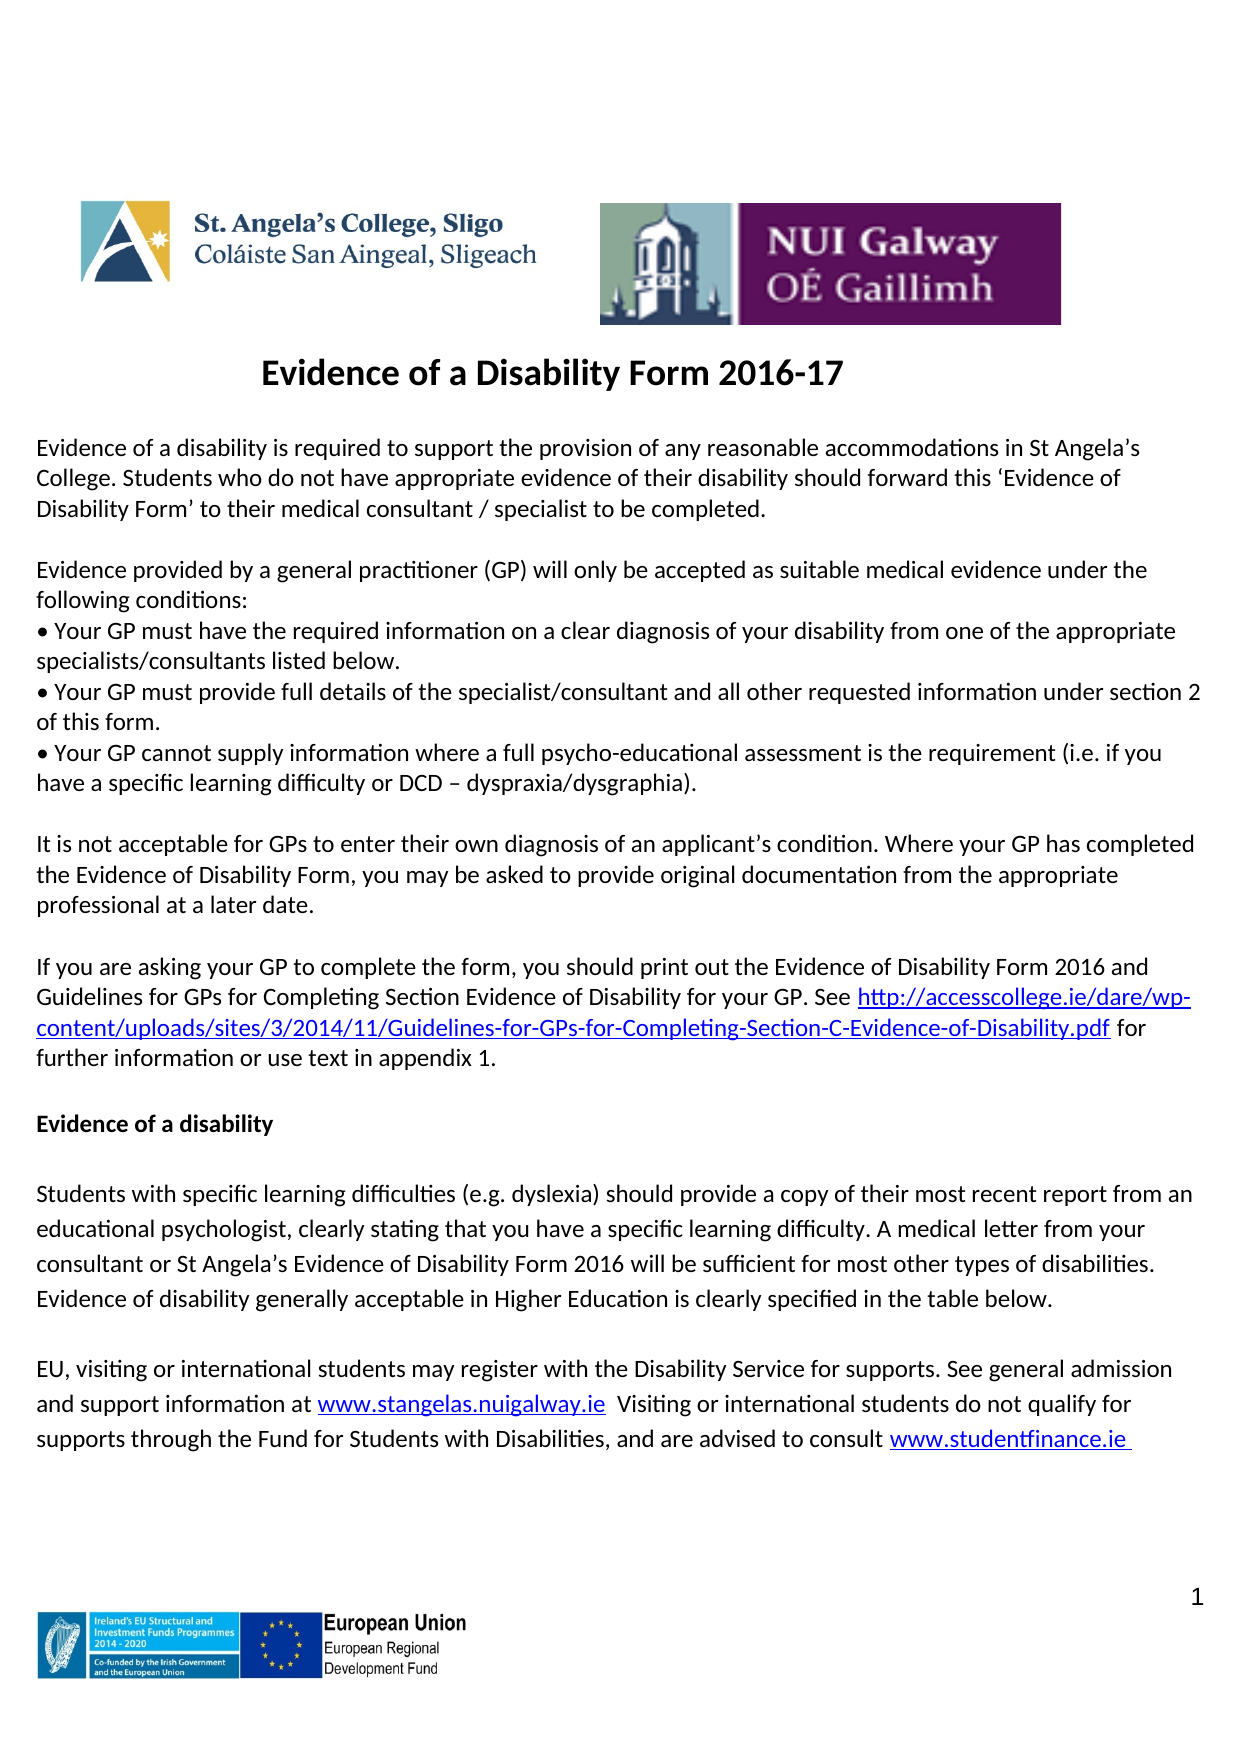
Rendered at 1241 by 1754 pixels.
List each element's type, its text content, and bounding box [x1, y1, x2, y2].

text • Your GP must provide full details of the specialist/consultant and all other requested information under section 2 of this form. [36, 676, 1204, 737]
text If you are asking your GP to complete the form, you should print out the Evidence of Disability Form 2016 and Guidelines for GPs for Completing Section Evidence of Disability for your GP. See http://accesscollege.ie/dare/wp-content/uploads/sites/3/2014/11/Guidelines-for-GPs-for-Completing-Section-C-Evidence-of-Disability.pdf for further information or use text in appendix 1. [36, 951, 1204, 1073]
subtitle Students with specific learning difficulties (e.g. dyslexia) should provide a copy of their most recent report from an educational psychologist, clearly stating that you have a specific learning difficulty. A medical letter from your consultant or St Angela’s Evidence of Disability Form 2016 will be sufficient for most other types of disabilities. Evidence of disability generally acceptable in Higher Education is clearly specified in the table below. [36, 1178, 1204, 1313]
text Evidence of a disability is required to support the provision of any reasonable accommodations in St Angela’s College. Students who do not have appropriate evidence of their disability should forward this ‘Evidence of Disability Form’ to their medical consultant / specialist to be completed. [36, 432, 1204, 523]
text • Your GP cannot supply information where a full psycho-educational assessment is the requirement (i.e. if you have a specific learning difficulty or DCD – dyspraxia/dysgraphia). [36, 737, 1204, 798]
text Evidence provided by a general practitioner (GP) will only be accepted as suitable medical evidence under the following conditions: [36, 554, 1204, 615]
subtitle Evidence of a Disability Form 2016-17 [186, 349, 1204, 395]
picture [36, 160, 1062, 325]
text EU, visiting or international students may register with the Disability Service for supports. See general admission and support information at www.stangelas.nuigalway.ie Visiting or international students do not qualify for supports through the Fund for Students with Disabilities, and are advised to consult www.studentfinance.ie [36, 1353, 1204, 1453]
text • Your GP must have the required information on a clear diagnosis of your disability from one of the appropriate specialists/consultants listed below. [36, 615, 1204, 676]
subtitle Evidence of a disability [36, 1108, 1204, 1138]
text It is not acceptable for GPs to enter their own diagnosis of an applicant’s condition. Where your GP has completed the Evidence of Disability Form, you may be asked to provide original documentation from the appropriate professional at a later date. [36, 828, 1204, 920]
picture [36, 1611, 467, 1681]
